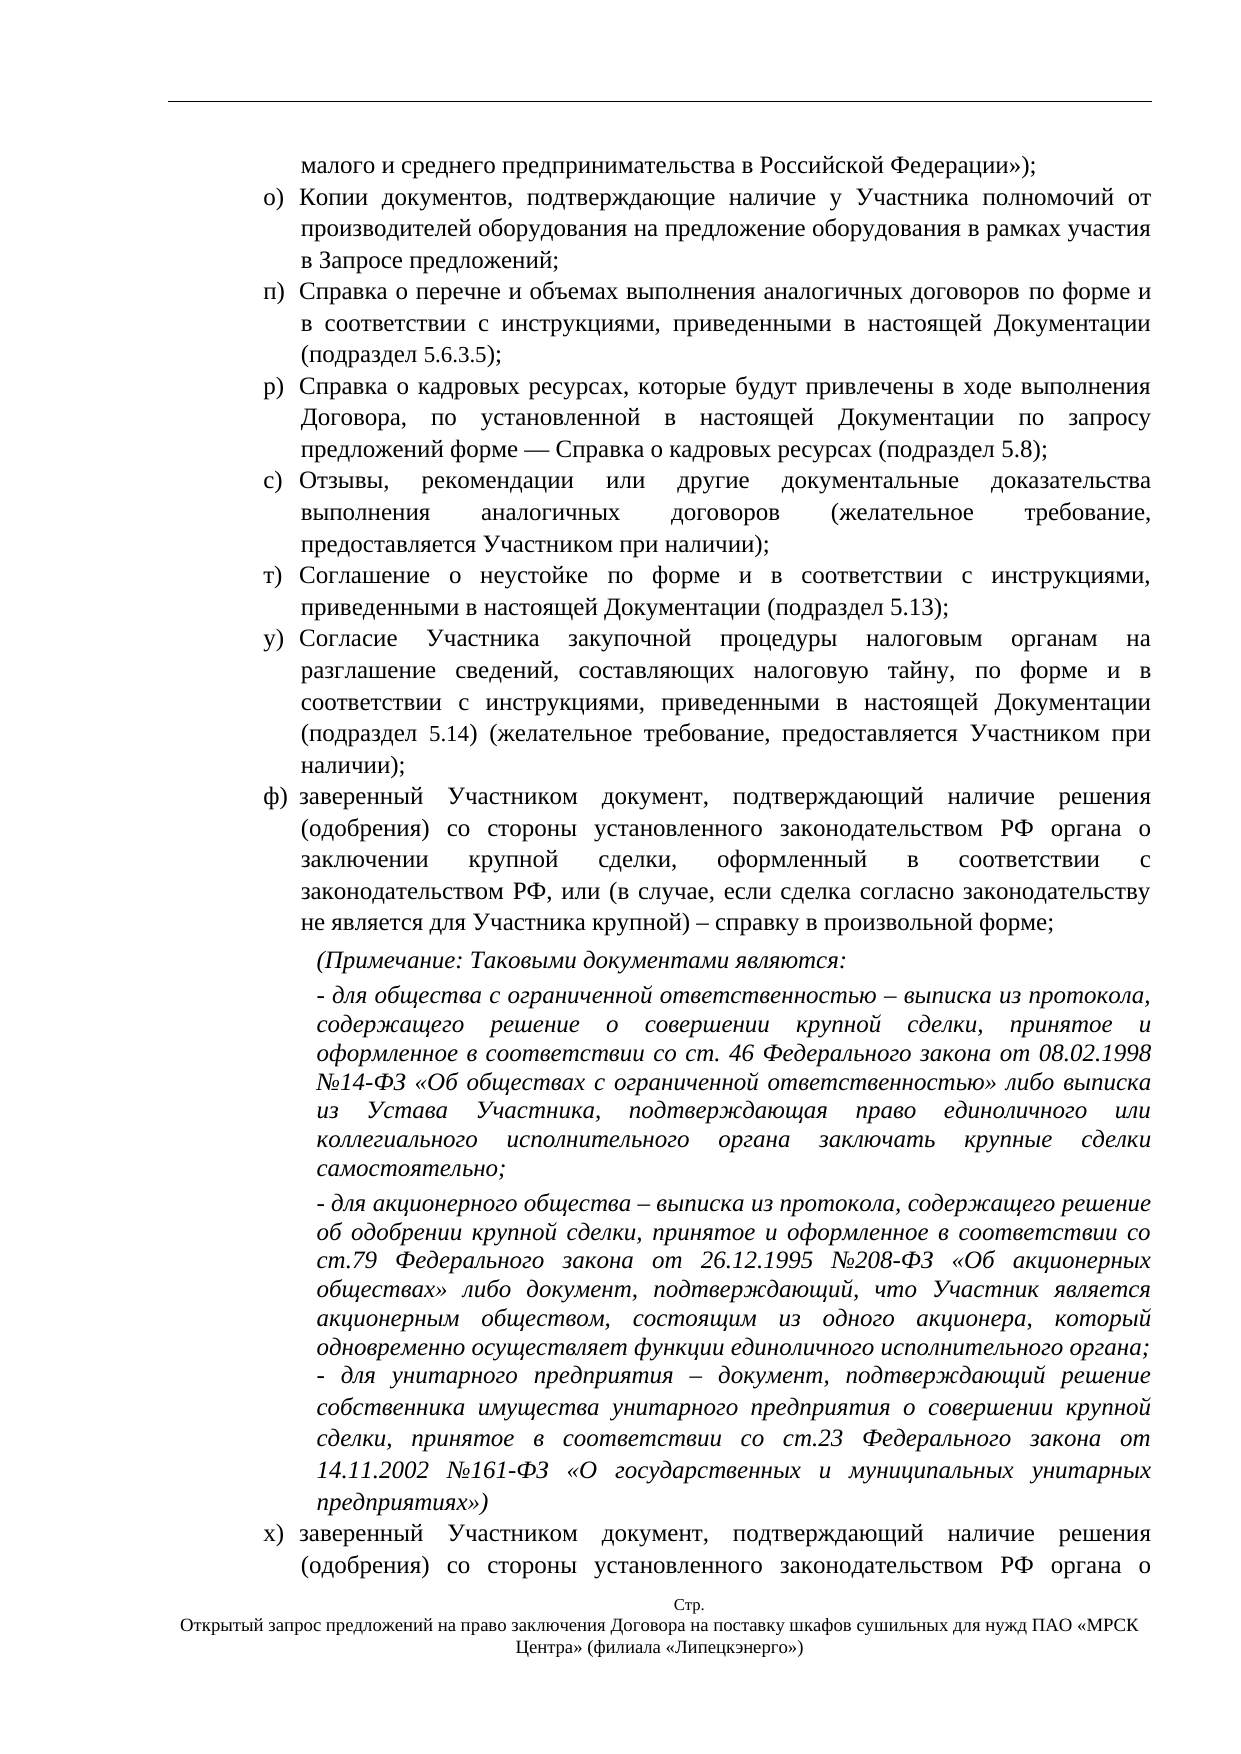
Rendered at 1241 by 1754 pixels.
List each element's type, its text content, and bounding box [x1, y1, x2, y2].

list Справка о перечне и объемах выполнения аналогичных договоров по форме и в соответствии с инструкциями, приведенными в настоящей Документации (подраздел 5.6.3.5); [263, 276, 1152, 368]
list Соглашение о неустойке по форме и в соответствии с инструкциями, приведенными в настоящей Документации (подраздел 5.13); [263, 560, 1152, 621]
list Справка о кадровых ресурсах, которые будут привлечены в ходе выполнения Договора, по установленной в настоящей Документации по запросу предложений форме — Справка о кадровых ресурсах (подраздел 5.8); [263, 371, 1152, 463]
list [263, 1518, 1152, 1578]
list Отзывы, рекомендации или другие документальные доказательства выполнения аналогичных договоров (желательное требование, предоставляется Участником при наличии); [263, 466, 1152, 557]
list - для унитарного предприятия – документ, подтверждающий решение собственника имущества унитарного предприятия о совершении крупной сделки, принятое в соответствии со ст.23 Федерального закона от 14.11.2002 №161-ФЗ «О государственных и муниципальных унитарных предприятиях») [316, 1360, 1152, 1515]
list Согласие Участника закупочной процедуры налоговым органам на разглашение сведений, составляющих налоговую тайну, по форме и в соответствии с инструкциями, приведенными в настоящей Документации (подраздел 5.14) (желательное требование, предоставляется Участником при наличии); [263, 623, 1152, 778]
list заверенный Участником документ, подтверждающий наличие решения (одобрения) со стороны установленного законодательством РФ органа о заключении крупной сделки, оформленный в соответствии с законодательством РФ, или (в случае, если сделка согласно законодательству не является для Участника крупной) – справку в произвольной форме; [263, 781, 1152, 936]
list (Примечание: Таковыми документами являются: [316, 945, 1152, 974]
list Копии документов, подтверждающие наличие у Участника полномочий от производителей оборудования на предложение оборудования в рамках участия в Запросе предложений; [263, 182, 1152, 273]
list - для общества с ограниченной ответственностью – выписка из протокола, содержащего решение о совершении крупной сделки, принятое и оформленное в соответствии со ст. 46 Федерального закона от 08.02.1998 №14-ФЗ «Об обществах с ограниченной ответственностью» либо выписка из Устава Участника, подтверждающая право единоличного или коллегиального исполнительного органа заключать крупные сделки самостоятельно; [316, 980, 1152, 1182]
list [263, 150, 1152, 179]
list - для акционерного общества – выписка из протокола, содержащего решение об одобрении крупной сделки, принятое и оформленное в соответствии со ст.79 Федерального закона от 26.12.1995 №208-ФЗ «Об акционерных обществах» либо документ, подтверждающий, что Участник является акционерным обществом, состоящим из одного акционера, который одновременно осуществляет функции единоличного исполнительного органа; [316, 1188, 1152, 1360]
